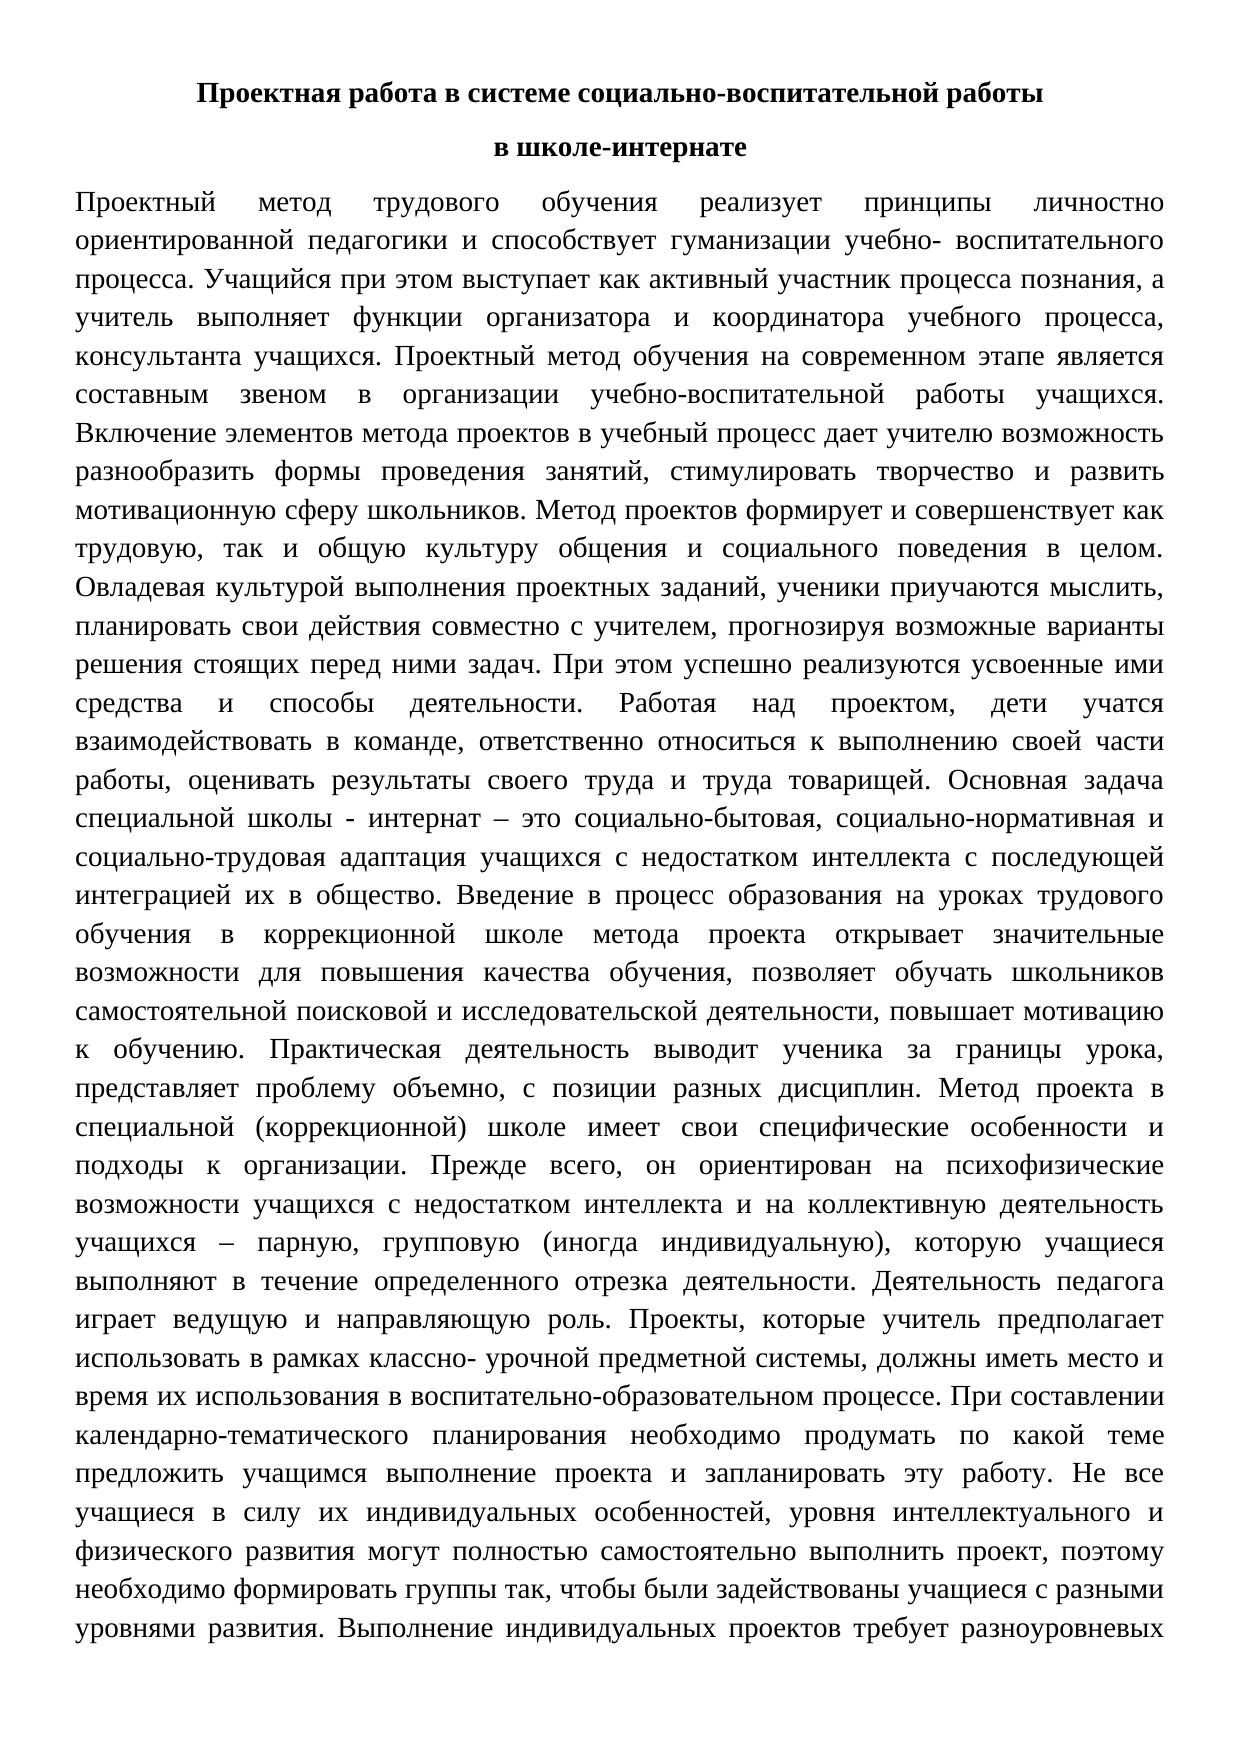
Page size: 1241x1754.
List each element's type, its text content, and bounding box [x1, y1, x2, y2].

text в школе-интернате [75, 129, 1165, 163]
text Проектная работа в системе социально-воспитательной работы [75, 75, 1165, 108]
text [75, 184, 1165, 1643]
